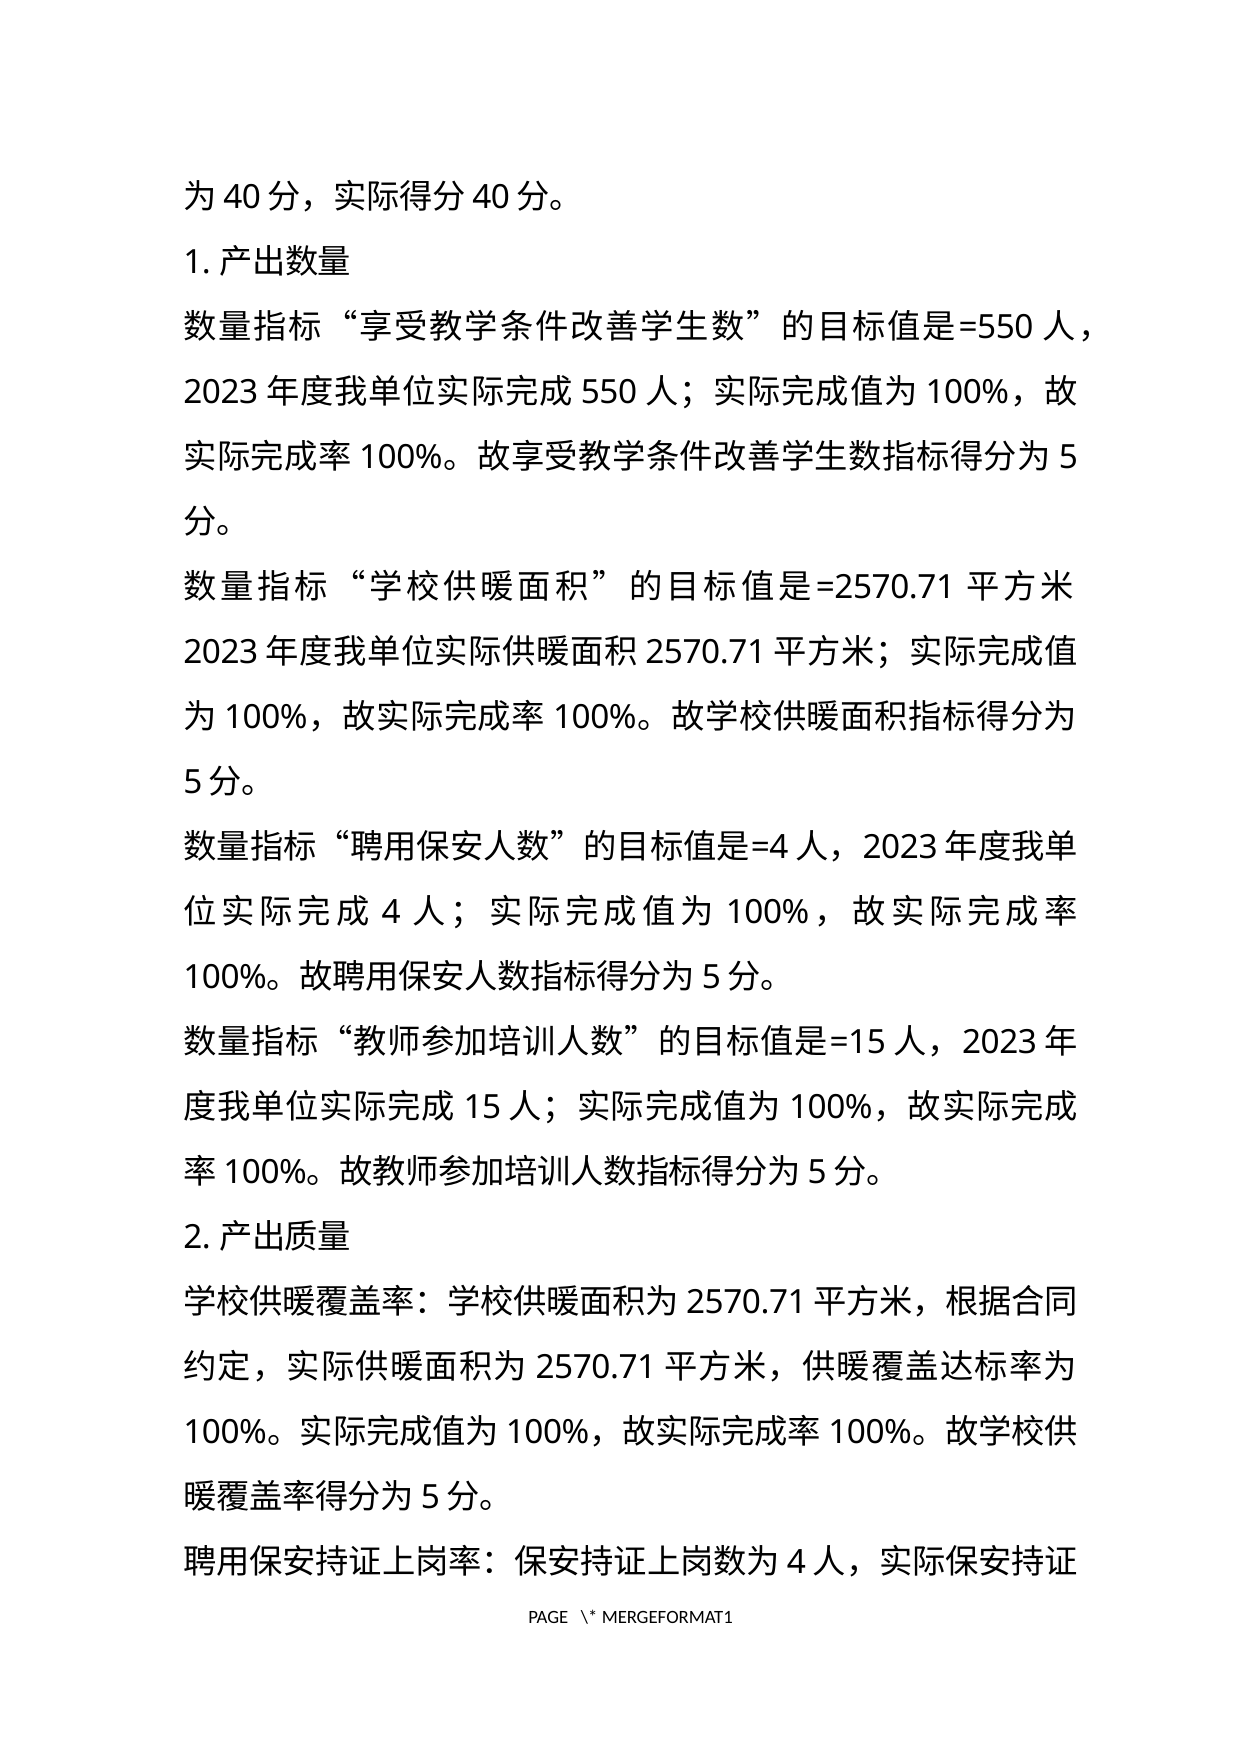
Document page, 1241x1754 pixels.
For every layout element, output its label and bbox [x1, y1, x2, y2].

text [183, 162, 1078, 1592]
